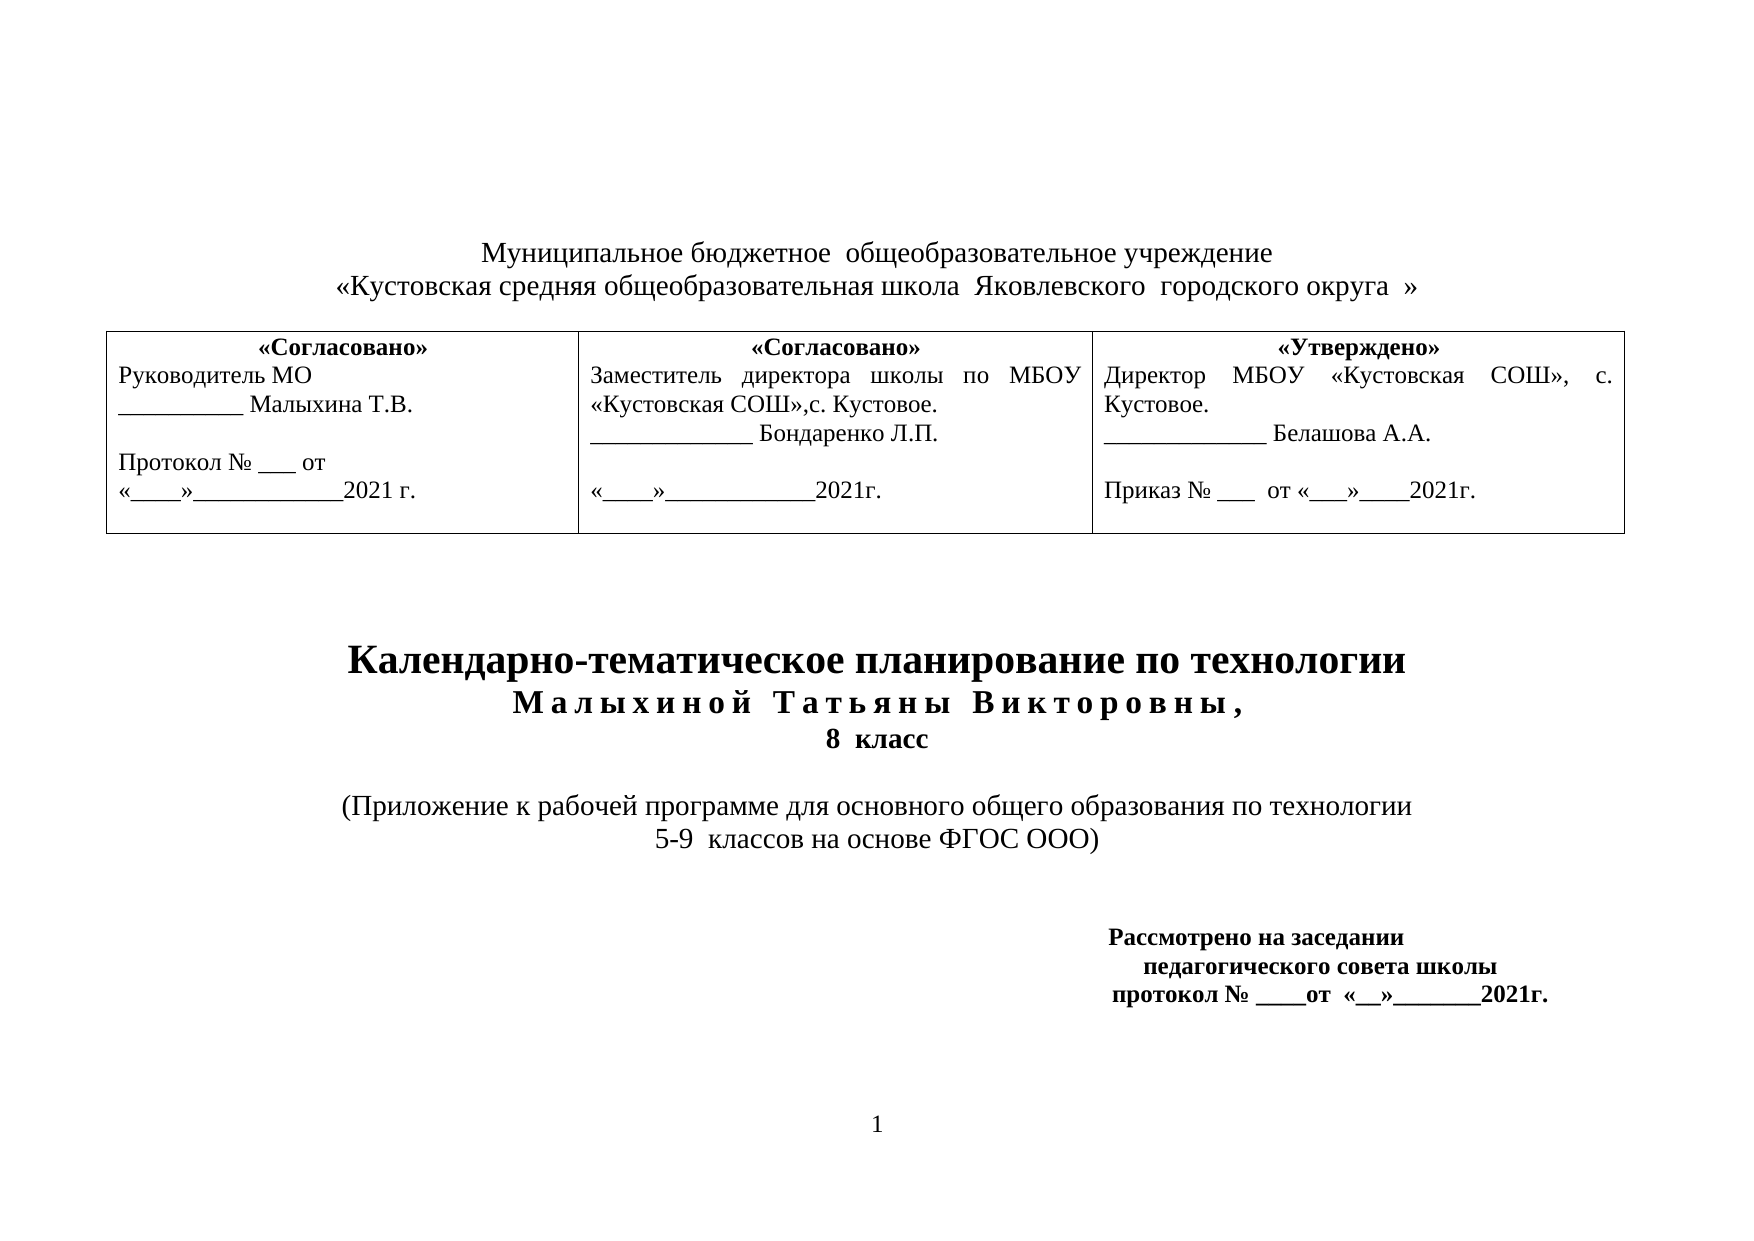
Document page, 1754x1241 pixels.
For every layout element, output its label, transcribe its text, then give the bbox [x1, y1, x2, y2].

text протокол № ____от «__»_______2021г. [118, 979, 1636, 1008]
table_header «Согласовано» Руководитель МО __________ Малыхина Т.В. Протокол № ___ от «____»____________2021 г. [107, 332, 578, 533]
text 8 класс [118, 721, 1636, 754]
table_header «Согласовано» Заместитель директора школы по МБОУ «Кустовская СОШ»,с. Кустовое. _____________ Бондаренко Л.П. «____»____________2021г. [579, 332, 1092, 533]
text Календарно-тематическое планирование по технологии [118, 634, 1636, 682]
text педагогического совета школы [118, 951, 1636, 979]
text «Кустовская средняя общеобразовательная школа Яковлевского городского округа » [118, 268, 1636, 302]
text (Приложение к рабочей программе для основного общего образования по технологии [118, 788, 1636, 821]
text 5-9 классов на основе ФГОС ООО) [118, 821, 1636, 855]
table_header «Утверждено» Директор МБОУ «Кустовская СОШ», с. Кустовое. _____________ Белашова А.А. Приказ № ___ от «___»____2021г. [1093, 332, 1624, 533]
text Малыхиной Татьяны Викторовны, [118, 682, 1636, 721]
text Муниципальное бюджетное общеобразовательное учреждение [118, 235, 1636, 268]
text Рассмотрено на заседании [118, 922, 1636, 951]
